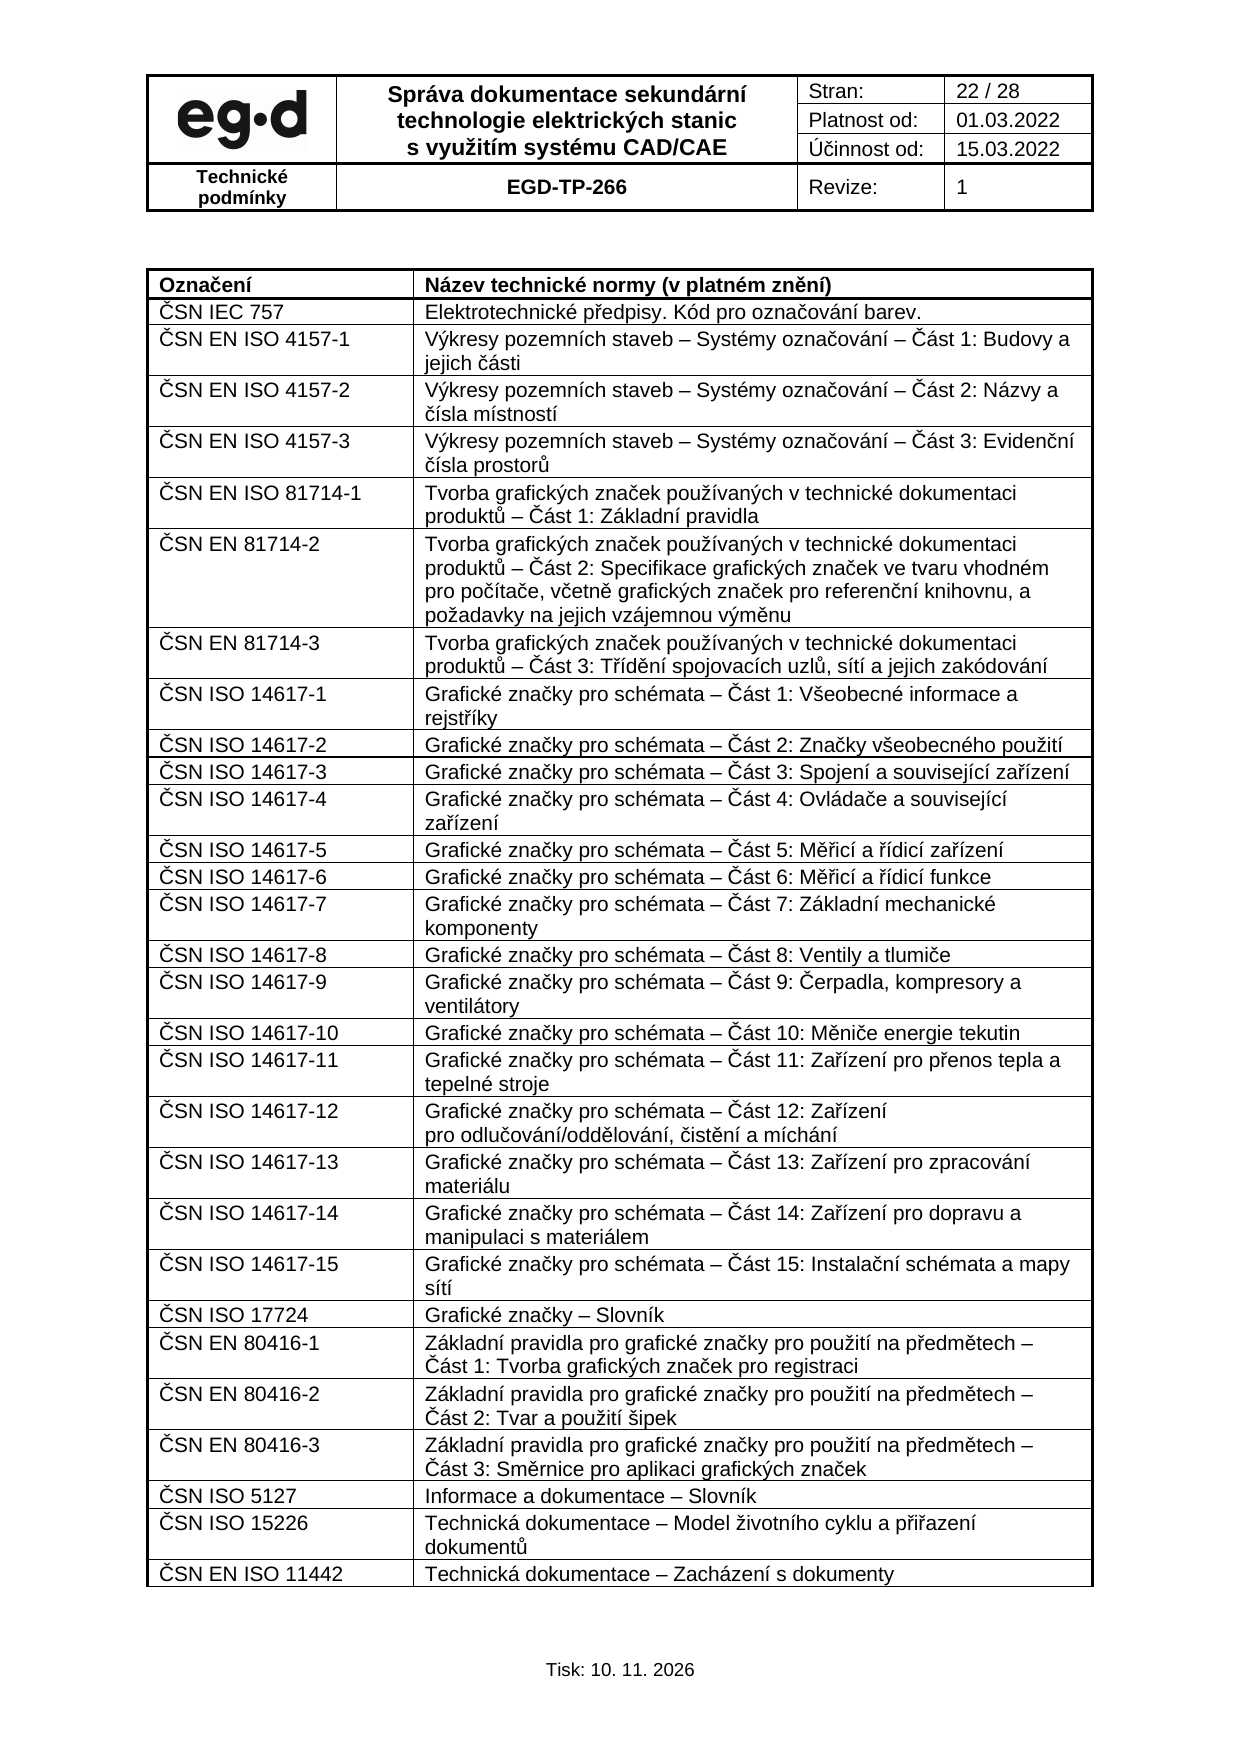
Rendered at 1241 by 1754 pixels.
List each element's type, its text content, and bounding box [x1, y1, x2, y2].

table_cell Grafické značky pro schémata – Část 1: Všeobecné informace a rejstříky [414, 679, 1091, 729]
table_cell ČSN ISO 14617-10 [149, 1019, 413, 1045]
table_cell Grafické značky pro schémata – Část 14: Zařízení pro dopravu a manipulaci s materiálem [414, 1199, 1091, 1249]
table_cell ČSN EN ISO 4157-2 [149, 376, 413, 426]
table_cell ČSN ISO 14617-13 [149, 1148, 413, 1198]
table_cell ČSN ISO 14617-6 [149, 863, 413, 889]
table_cell Grafické značky pro schémata – Část 4: Ovládače a související zařízení [414, 785, 1091, 834]
table_cell Tvorba grafických značek používaných v technické dokumentaci produktů – Část 3: Třídění spojovacích uzlů, sítí a jejich zakódování [414, 628, 1091, 678]
table_cell ČSN EN 81714-2 [149, 529, 413, 627]
table_cell Grafické značky pro schémata – Část 9: Čerpadla, kompresory a ventilátory [414, 968, 1091, 1018]
table_cell ČSN ISO 14617-2 [149, 730, 413, 756]
table_cell ČSN IEC 757 [149, 300, 413, 324]
table_cell Grafické značky pro schémata – Část 12: Zařízení pro odlučování/oddělování, čistění a míchání [414, 1097, 1091, 1147]
table_cell ČSN ISO 17724 [149, 1301, 413, 1327]
table_cell ČSN EN 80416-3 [149, 1430, 413, 1480]
table_cell Grafické značky pro schémata – Část 2: Značky všeobecného použití [414, 730, 1091, 756]
table_cell ČSN EN ISO 4157-1 [149, 325, 413, 375]
table_cell ČSN EN 80416-2 [149, 1379, 413, 1429]
table_cell ČSN ISO 14617-8 [149, 941, 413, 967]
table_cell ČSN EN ISO 11442 [149, 1560, 413, 1586]
table_cell Grafické značky pro schémata – Část 3: Spojení a související zařízení [414, 758, 1091, 783]
table_header Označení [149, 271, 413, 297]
table_cell Výkresy pozemních staveb – Systémy označování – Část 2: Názvy a čísla místností [414, 376, 1091, 426]
table_cell ČSN ISO 14617-1 [149, 679, 413, 729]
table_cell Grafické značky pro schémata – Část 5: Měřicí a řídicí zařízení [414, 836, 1091, 862]
table_cell Grafické značky pro schémata – Část 11: Zařízení pro přenos tepla a tepelné stroje [414, 1046, 1091, 1096]
table_cell Technická dokumentace – Model životního cyklu a přiřazení dokumentů [414, 1509, 1091, 1558]
table_cell ČSN ISO 14617-4 [149, 785, 413, 834]
table_cell ČSN ISO 15226 [149, 1509, 413, 1558]
table_cell Grafické značky pro schémata – Část 15: Instalační schémata a mapy sítí [414, 1250, 1091, 1300]
table_cell ČSN ISO 14617-14 [149, 1199, 413, 1249]
table_cell Základní pravidla pro grafické značky pro použití na předmětech – Část 1: Tvorba grafických značek pro registraci [414, 1328, 1091, 1378]
table_cell Základní pravidla pro grafické značky pro použití na předmětech – Část 2: Tvar a použití šipek [414, 1379, 1091, 1429]
table_cell Elektrotechnické předpisy. Kód pro označování barev. [414, 300, 1091, 324]
table_cell Grafické značky – Slovník [414, 1301, 1091, 1327]
table_cell ČSN EN ISO 4157-3 [149, 427, 413, 477]
table_cell Tvorba grafických značek používaných v technické dokumentaci produktů – Část 2: Specifikace grafických značek ve tvaru vhodném pro počítače, včetně grafických značek pro referenční knihovnu, a požadavky na jejich vzájemnou výměnu [414, 529, 1091, 627]
table_cell Grafické značky pro schémata – Část 8: Ventily a tlumiče [414, 941, 1091, 967]
table_header Název technické normy (v platném znění) [414, 271, 1091, 297]
table_cell ČSN ISO 14617-9 [149, 968, 413, 1018]
picture [177, 90, 307, 152]
table_cell ČSN ISO 5127 [149, 1481, 413, 1507]
table_cell Informace a dokumentace – Slovník [414, 1481, 1091, 1507]
table_cell Grafické značky pro schémata – Část 10: Měniče energie tekutin [414, 1019, 1091, 1045]
table_cell Technická dokumentace – Zacházení s dokumenty [414, 1560, 1091, 1586]
table_cell Grafické značky pro schémata – Část 7: Základní mechanické komponenty [414, 890, 1091, 940]
table_cell Výkresy pozemních staveb – Systémy označování – Část 1: Budovy a jejich části [414, 325, 1091, 375]
table_cell Výkresy pozemních staveb – Systémy označování – Část 3: Evidenční čísla prostorů [414, 427, 1091, 477]
table_cell Grafické značky pro schémata – Část 6: Měřicí a řídicí funkce [414, 863, 1091, 889]
table_cell Tvorba grafických značek používaných v technické dokumentaci produktů – Část 1: Základní pravidla [414, 478, 1091, 528]
table_cell Základní pravidla pro grafické značky pro použití na předmětech – Část 3: Směrnice pro aplikaci grafických značek [414, 1430, 1091, 1480]
table_cell ČSN ISO 14617-3 [149, 758, 413, 783]
table_cell ČSN ISO 14617-5 [149, 836, 413, 862]
table_cell ČSN ISO 14617-15 [149, 1250, 413, 1300]
table_cell Grafické značky pro schémata – Část 13: Zařízení pro zpracování materiálu [414, 1148, 1091, 1198]
table_cell ČSN EN 81714-3 [149, 628, 413, 678]
table_cell ČSN EN 80416-1 [149, 1328, 413, 1378]
table_cell ČSN ISO 14617-7 [149, 890, 413, 940]
table_cell ČSN ISO 14617-12 [149, 1097, 413, 1147]
table_cell ČSN ISO 14617-11 [149, 1046, 413, 1096]
table_cell ČSN EN ISO 81714-1 [149, 478, 413, 528]
